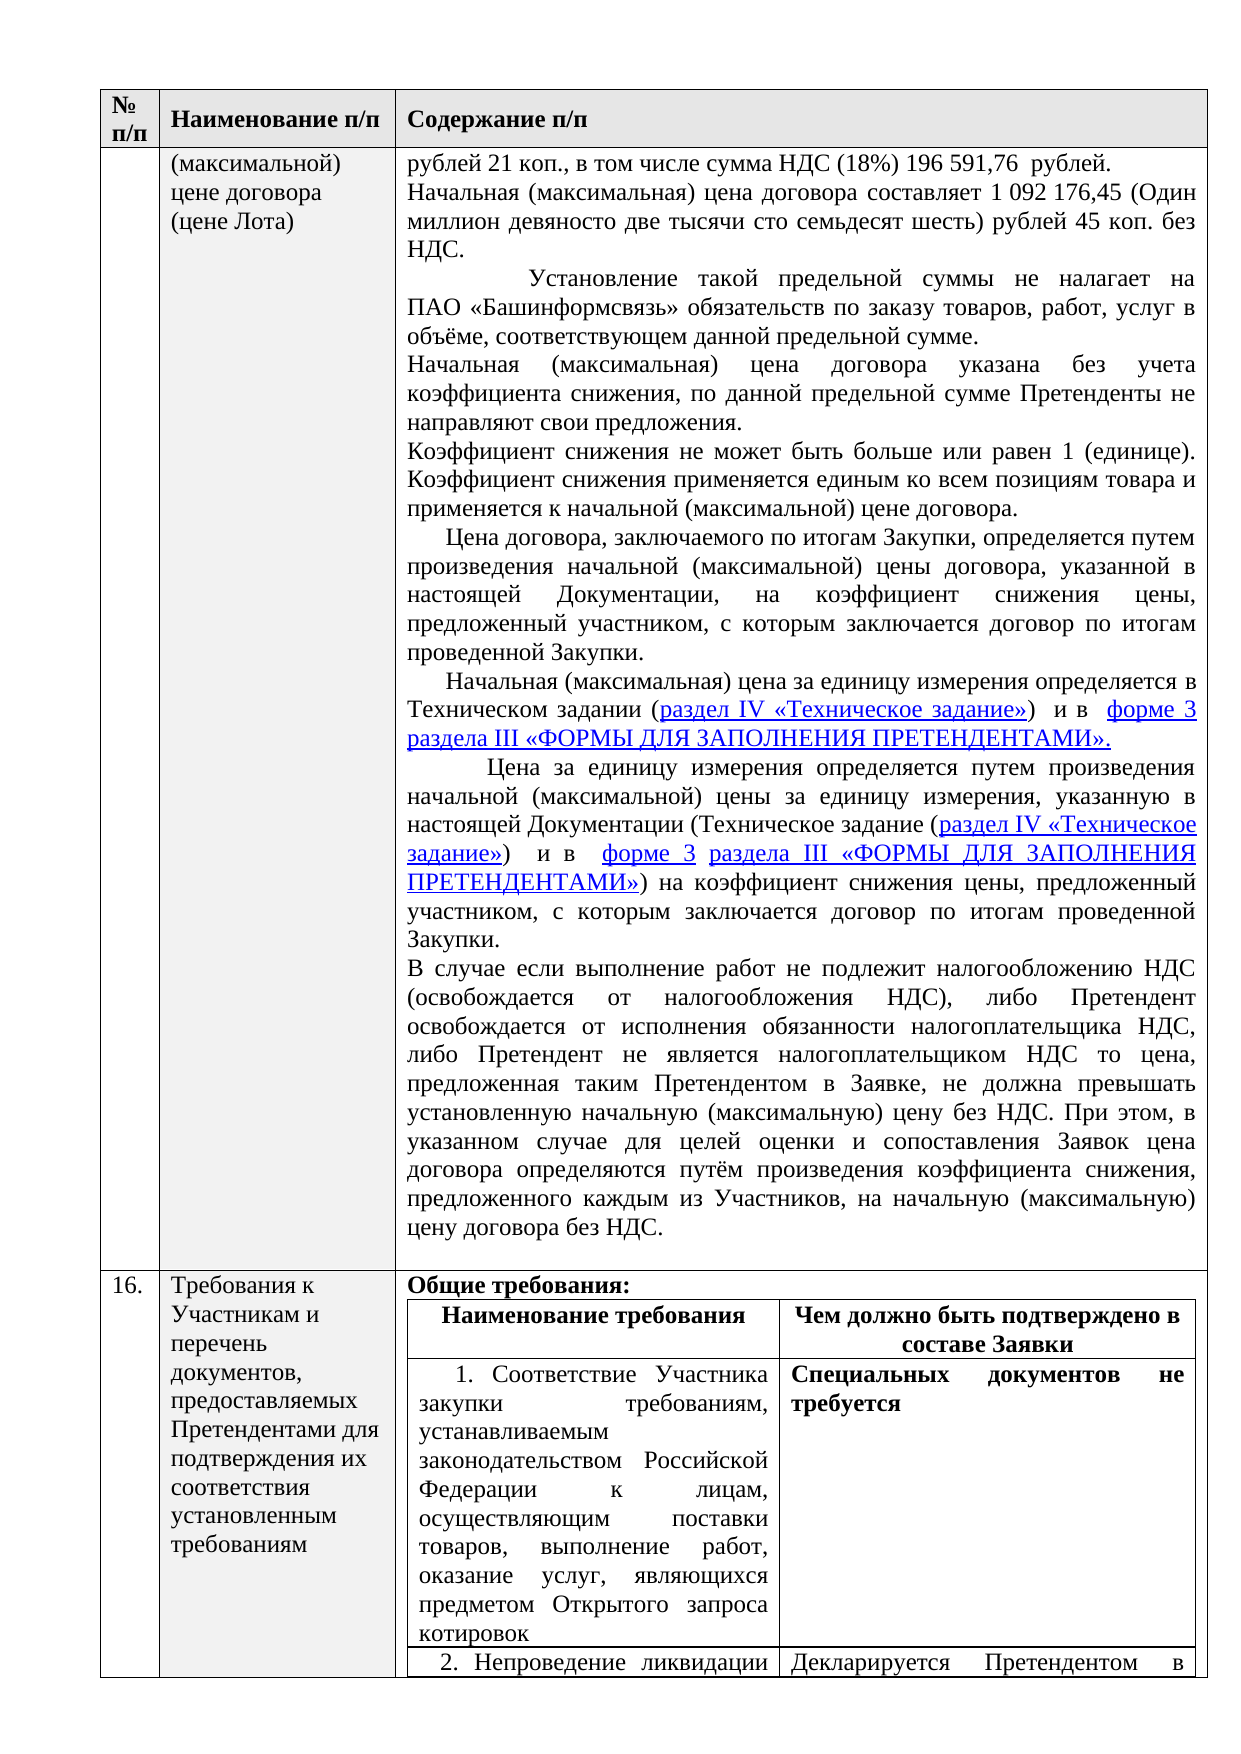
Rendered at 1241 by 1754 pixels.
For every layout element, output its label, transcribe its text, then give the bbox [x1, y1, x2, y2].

table_header № п/п [101, 90, 159, 147]
table_header Наименование п/п [160, 90, 395, 147]
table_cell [396, 148, 1207, 1269]
table_header Содержание п/п [396, 90, 1207, 147]
table_cell [101, 148, 159, 1269]
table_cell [160, 148, 395, 1269]
table_cell [101, 1271, 159, 1677]
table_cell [160, 1271, 395, 1677]
